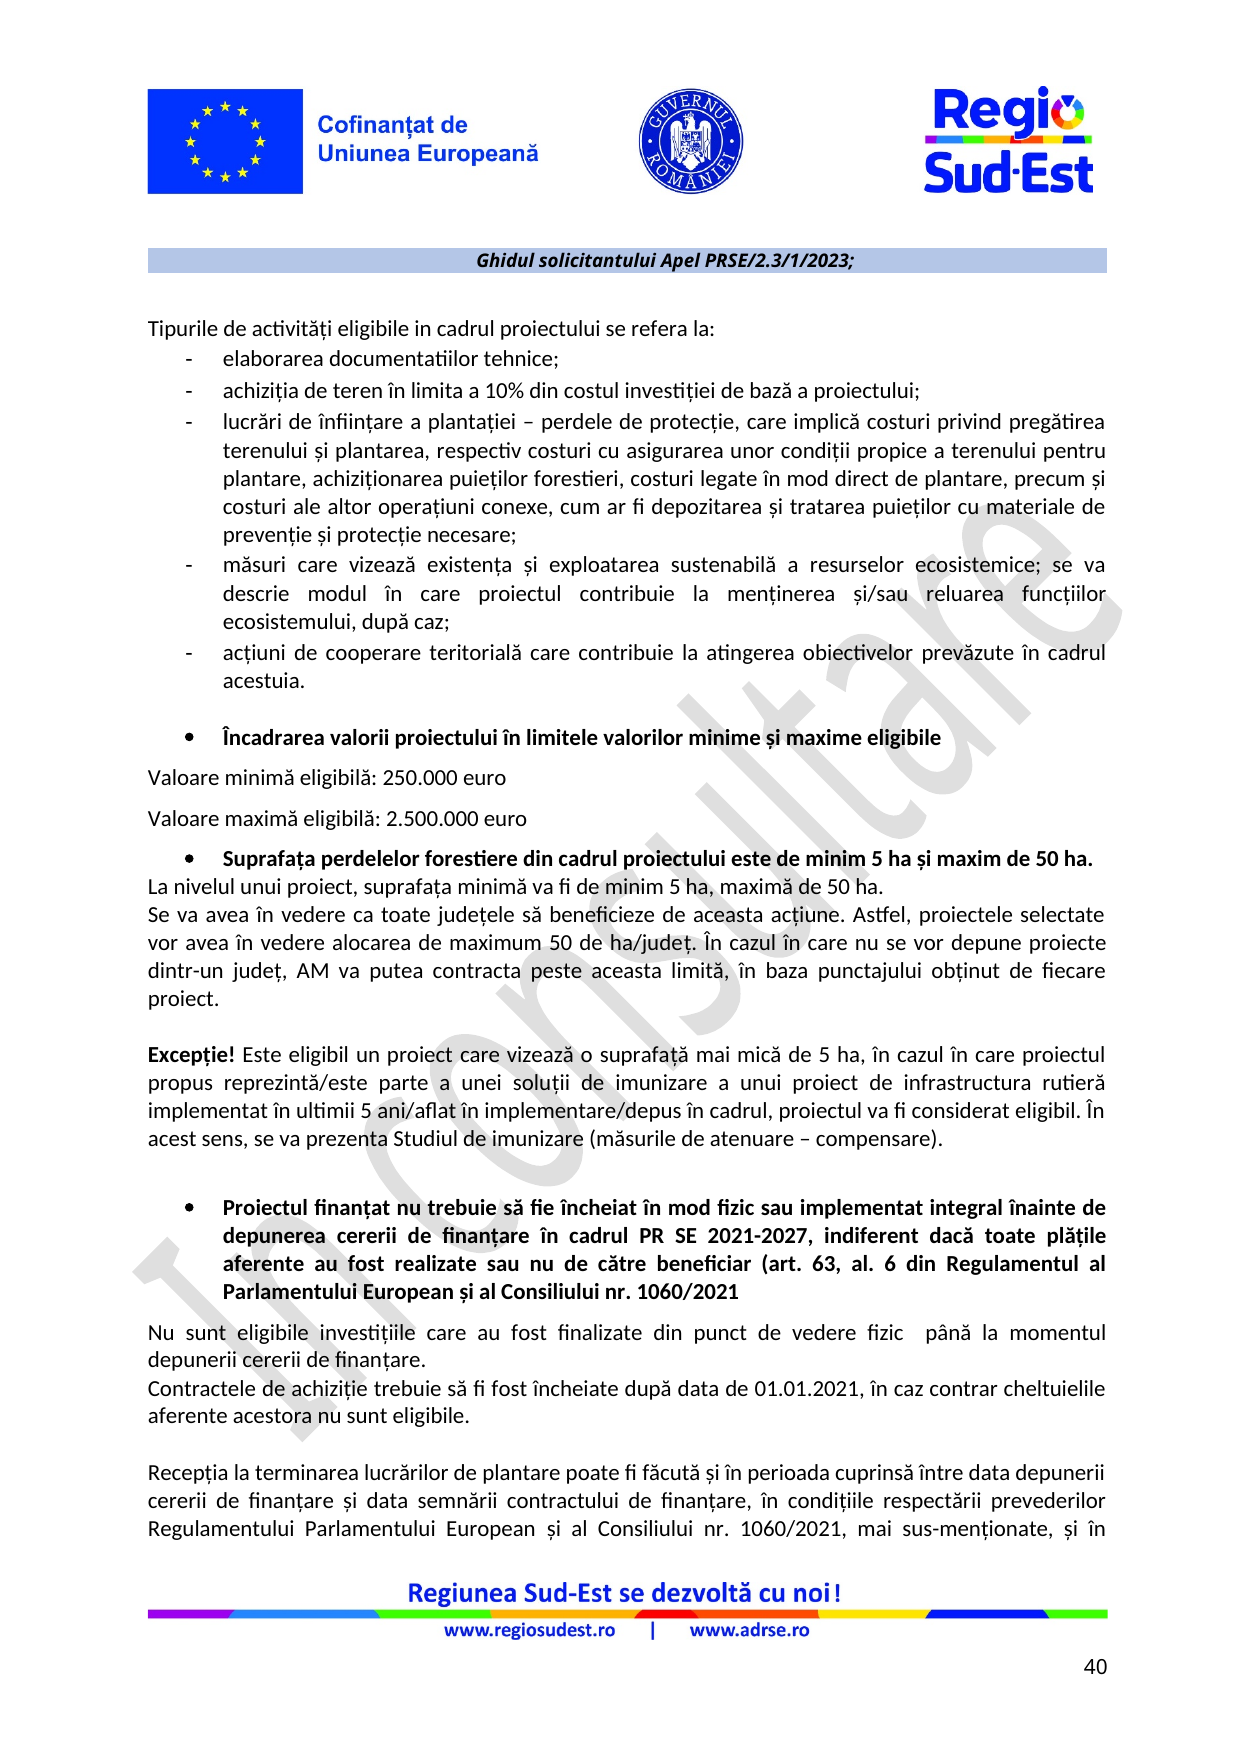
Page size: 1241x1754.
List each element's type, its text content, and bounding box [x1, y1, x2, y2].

list Se va avea în vedere ca toate județele să beneficieze de aceasta acțiune. Astfel, proiectele selectate vor avea în vedere alocarea de maximum 50 de ha/judeţ. În cazul în care nu se vor depune proiecte dintr-un județ, AM va putea contracta peste aceasta limită, în baza punctajului obținut de fiecare proiect. [148, 900, 1107, 1012]
list Încadrarea valorii proiectului în limitele valorilor minime și maxime eligibile [185, 723, 1107, 751]
text Excepție! Este eligibil un proiect care vizează o suprafaţă mai mică de 5 ha, în cazul în care proiectul propus reprezintă/este parte a unei soluţii de imunizare a unui proiect de infrastructura rutieră implementat în ultimii 5 ani/aflat în implementare/depus în cadrul, proiectul va fi considerat eligibil. În acest sens, se va prezenta Studiul de imunizare (măsurile de atenuare – compensare). [148, 1040, 1107, 1152]
list Proiectul finanțat nu trebuie să fie încheiat în mod fizic sau implementat integral înainte de depunerea cererii de finanțare în cadrul PR SE 2021-2027, indiferent dacă toate plățile aferente au fost realizate sau nu de către beneficiar (art. 63, al. 6 din Regulamentul al Parlamentului European și al Consiliului nr. 1060/2021 [185, 1193, 1107, 1305]
picture [147, 86, 1093, 195]
list La nivelul unui proiect, suprafața minimă va fi de minim 5 ha, maximă de 50 ha. [148, 872, 1107, 900]
text Tipurile de activități eligibile in cadrul proiectului se refera la: [148, 314, 1107, 342]
list lucrări de înființare a plantației – perdele de protecție, care implică costuri privind pregătirea terenului și plantarea, respectiv costuri cu asigurarea unor condiții propice a terenului pentru plantare, achiziționarea puieților forestieri, costuri legate în mod direct de plantare, precum și costuri ale altor operațiuni conexe, cum ar fi depozitarea și tratarea puieților cu materiale de prevenție și protecție necesare; [185, 405, 1107, 548]
picture [147, 1582, 1108, 1640]
list acţiuni de cooperare teritorială care contribuie la atingerea obiectivelor prevăzute în cadrul acestuia. [185, 635, 1107, 695]
text Nu sunt eligibile investiţiile care au fost finalizate din punct de vedere fizic până la momentul depunerii cererii de finanţare. [148, 1318, 1107, 1374]
text Contractele de achiziție trebuie să fi fost încheiate după data de 01.01.2021, în caz contrar cheltuielile aferente acestora nu sunt eligibile. [148, 1374, 1107, 1430]
list Suprafaţa perdelelor forestiere din cadrul proiectului este de minim 5 ha și maxim de 50 ha. [185, 844, 1107, 872]
list achiziţia de teren în limita a 10% din costul investiţiei de bază a proiectului; [185, 373, 1107, 405]
text Valoare maximă eligibilă: 2.500.000 euro [148, 804, 1107, 832]
text Valoare minimă eligibilă: 250.000 euro [148, 763, 1107, 791]
list măsuri care vizează existența și exploatarea sustenabilă a resurselor ecosistemice; se va descrie modul în care proiectul contribuie la menținerea și/sau reluarea funcțiilor ecosistemului, după caz; [185, 548, 1107, 635]
list elaborarea documentatiilor tehnice; [185, 342, 1107, 373]
